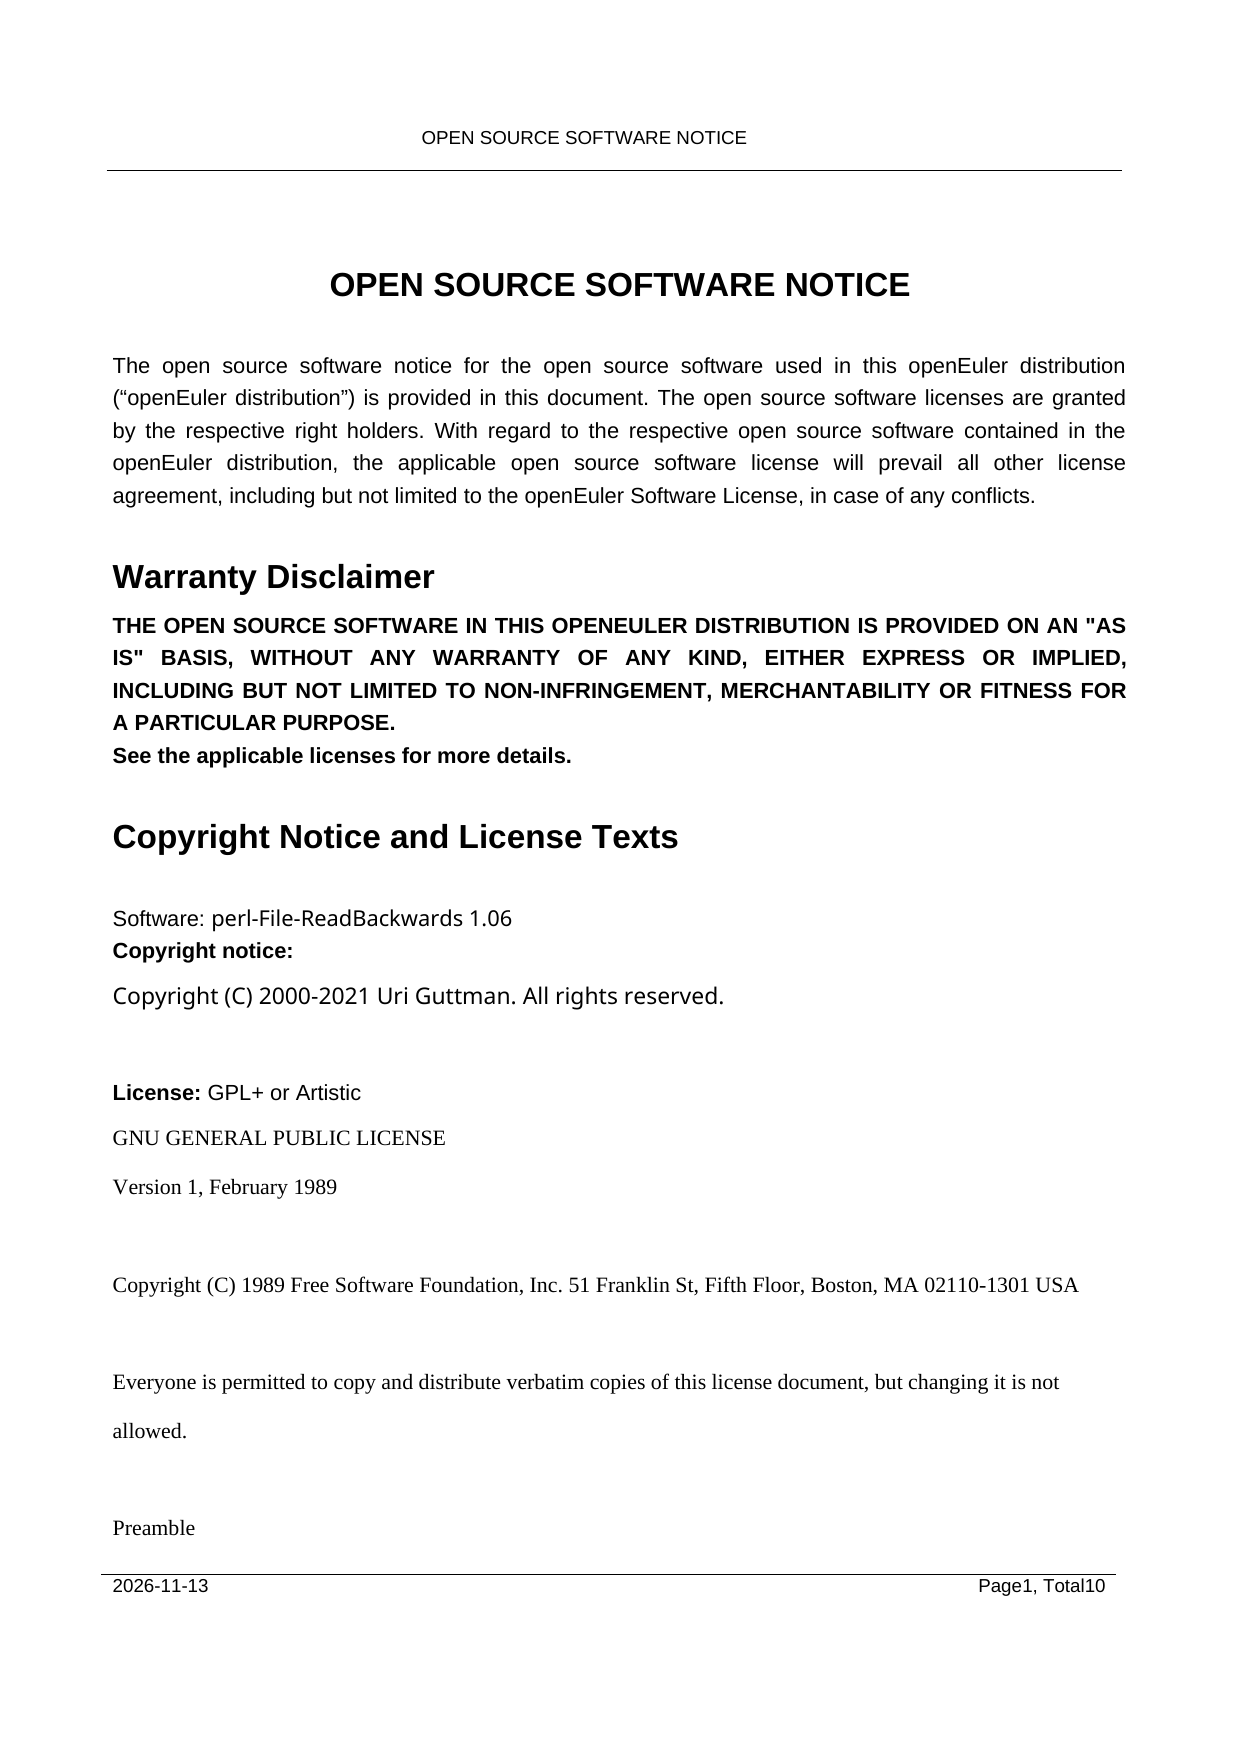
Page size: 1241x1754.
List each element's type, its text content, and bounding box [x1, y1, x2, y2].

text License: GPL+ or Artistic [112, 1077, 1128, 1109]
text Copyright notice: [112, 934, 1128, 966]
text THE OPEN SOURCE SOFTWARE IN THIS OPENEULER DISTRIBUTION IS PROVIDED ON AN "AS IS" BASIS, WITHOUT ANY WARRANTY OF ANY KIND, EITHER EXPRESS OR IMPLIED, INCLUDING BUT NOT LIMITED TO NON-INFRINGEMENT, MERCHANTABILITY OR FITNESS FOR A PARTICULAR PURPOSE. See the applicable licenses for more details. [112, 609, 1128, 771]
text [112, 1122, 1128, 1544]
text The open source software notice for the open source software used in this openEuler distribution (“openEuler distribution”) is provided in this document. The open source software licenses are granted by the respective right holders. With regard to the respective open source software contained in the openEuler distribution, the applicable open source software license will prevail all other license agreement, including but not limited to the openEuler Software License, in case of any conflicts. [112, 349, 1128, 511]
text Copyright Notice and License Texts [112, 804, 1128, 869]
text Software: perl-File-ReadBackwards 1.06 [112, 901, 1128, 934]
text OPEN SOURCE SOFTWARE NOTICE [112, 251, 1128, 316]
text Copyright (C) 2000-2021 Uri Guttman. All rights reserved. [112, 979, 1128, 1060]
text Warranty Disclaimer [112, 544, 1128, 609]
